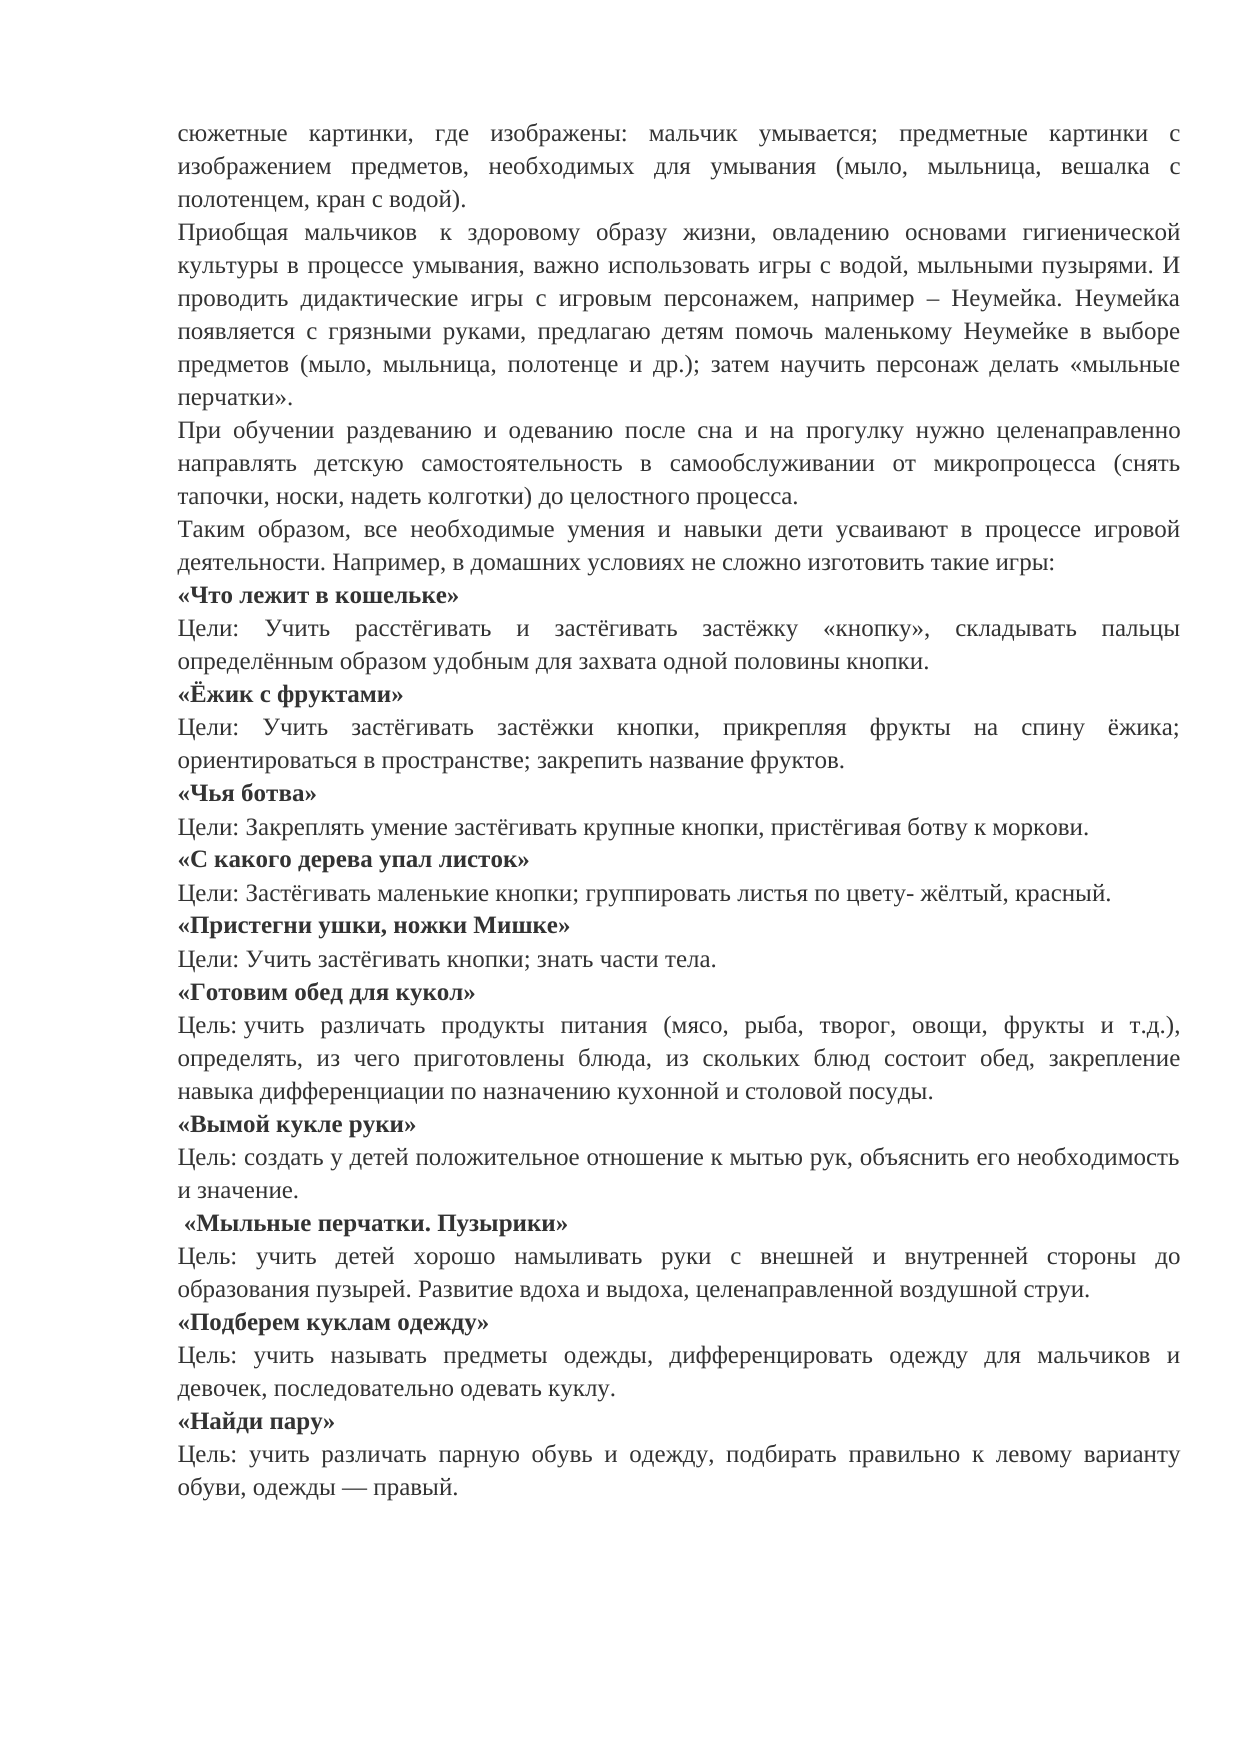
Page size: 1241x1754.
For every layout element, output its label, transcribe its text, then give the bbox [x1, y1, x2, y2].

text «Найди пару» [177, 1406, 1181, 1435]
text Цели: Учить застёгивать застёжки кнопки, прикрепляя фрукты на спину ёжика; ориентироваться в пространстве; закрепить название фруктов. [177, 712, 1181, 774]
text Цель: учить различать продукты питания (мясо, рыба, творог, овощи, фрукты и т.д.), определять, из чего приготовлены блюда, из скольких блюд состоит обед, закрепление навыка дифференциации по назначению кухонной и столовой посуды. [177, 1010, 1181, 1104]
text «С какого дерева упал листок» [177, 844, 1181, 873]
text «Подберем куклам одежду» [177, 1307, 1181, 1336]
text Цели: Застёгивать маленькие кнопки; группировать листья по цвету- жёлтый, красный. [177, 878, 1181, 906]
text Цели: Учить застёгивать кнопки; знать части тела. [177, 944, 1181, 972]
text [177, 118, 1181, 213]
text Цель: учить называть предметы одежды, дифференцировать одежду для мальчиков и девочек, последовательно одевать куклу. [177, 1340, 1181, 1402]
text «Готовим обед для кукол» [177, 977, 1181, 1005]
text «Мыльные перчатки. Пузырики» [177, 1208, 1181, 1237]
text Цель: учить различать парную обувь и одежду, подбирать правильно к левому варианту обуви, одежды — правый. [177, 1439, 1181, 1501]
text Цели: Учить расстёгивать и застёгивать застёжку «кнопку», складывать пальцы определённым образом удобным для захвата одной половины кнопки. [177, 613, 1181, 675]
text Приобщая мальчиков к здоровому образу жизни, овладению основами гигиенической культуры в процессе умывания, важно использовать игры с водой, мыльными пузырями. И проводить дидактические игры с игровым персонажем, например – Неумейка. Неумейка появляется с грязными руками, предлагаю детям помочь маленькому Неумейке в выборе предметов (мыло, мыльница, полотенце и др.); затем научить персонаж делать «мыльные перчатки». [177, 217, 1181, 411]
text Цель: учить детей хорошо намыливать руки с внешней и внутренней стороны до образования пузырей. Развитие вдоха и выдоха, целенаправленной воздушной струи. [177, 1241, 1181, 1303]
text «Ёжик с фруктами» [177, 679, 1181, 708]
text Цель: создать у детей положительное отношение к мытью рук, объяснить его необходимость и значение. [177, 1142, 1181, 1203]
text Таким образом, все необходимые умения и навыки дети усваивают в процессе игровой деятельности. Например, в домашних условиях не сложно изготовить такие игры: [177, 514, 1181, 576]
text «Вымой кукле руки» [177, 1109, 1181, 1137]
text «Что лежит в кошельке» [177, 580, 1181, 609]
text Цели: Закреплять умение застёгивать крупные кнопки, пристёгивая ботву к моркови. [177, 812, 1181, 840]
text «Пристегни ушки, ножки Мишке» [177, 911, 1181, 939]
text «Чья ботва» [177, 778, 1181, 807]
text При обучении раздеванию и одеванию после сна и на прогулку нужно целенаправленно направлять детскую самостоятельность в самообслуживании от микропроцесса (снять тапочки, носки, надеть колготки) до целостного процесса. [177, 415, 1181, 510]
